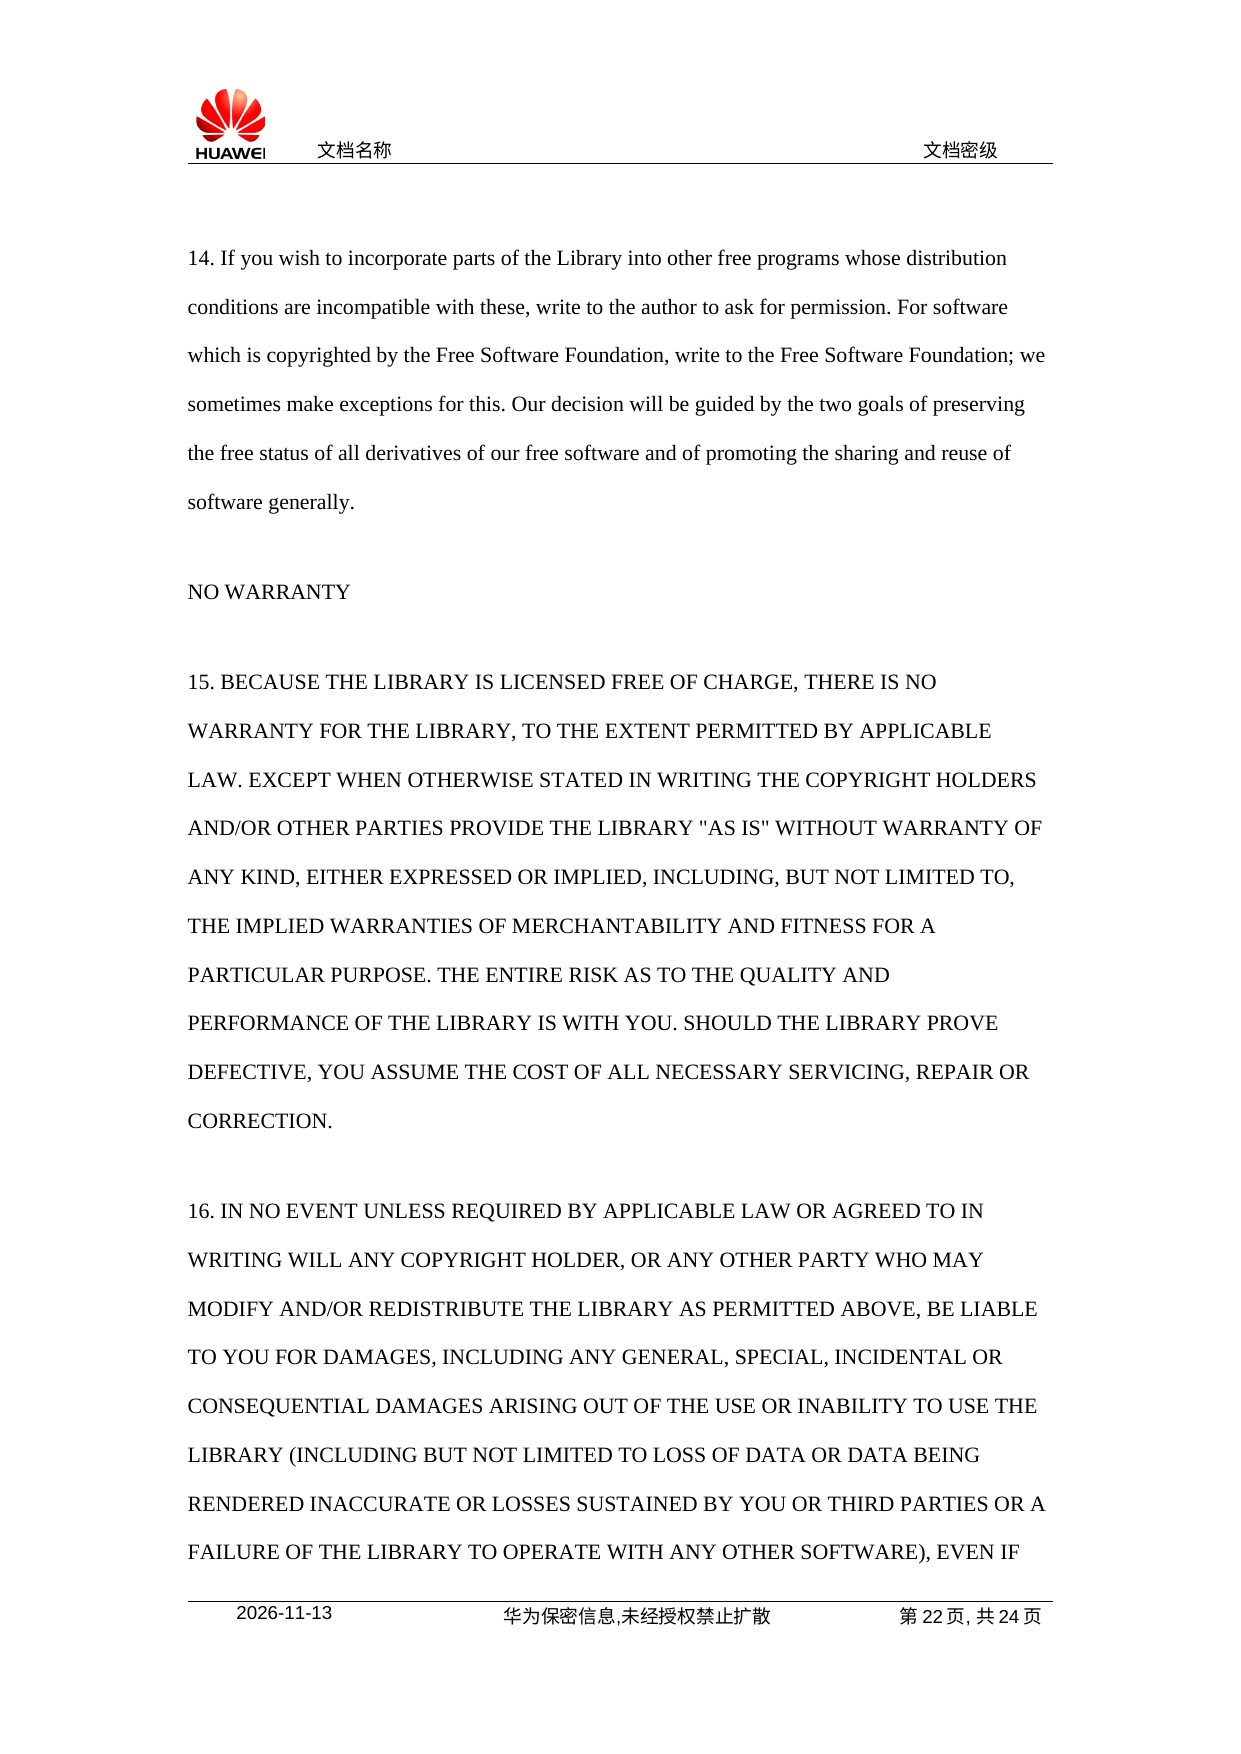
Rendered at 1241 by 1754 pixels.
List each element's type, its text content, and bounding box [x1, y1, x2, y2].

text NO WARRANTY [187, 575, 1053, 608]
text 15. BECAUSE THE LIBRARY IS LICENSED FREE OF CHARGE, THERE IS NO WARRANTY FOR THE LIBRARY, TO THE EXTENT PERMITTED BY APPLICABLE LAW. EXCEPT WHEN OTHERWISE STATED IN WRITING THE COPYRIGHT HOLDERS AND/OR OTHER PARTIES PROVIDE THE LIBRARY "AS IS" WITHOUT WARRANTY OF ANY KIND, EITHER EXPRESSED OR IMPLIED, INCLUDING, BUT NOT LIMITED TO, THE IMPLIED WARRANTIES OF MERCHANTABILITY AND FITNESS FOR A PARTICULAR PURPOSE. THE ENTIRE RISK AS TO THE QUALITY AND PERFORMANCE OF THE LIBRARY IS WITH YOU. SHOULD THE LIBRARY PROVE DEFECTIVE, YOU ASSUME THE COST OF ALL NECESSARY SERVICING, REPAIR OR CORRECTION. [187, 666, 1053, 1137]
picture [196, 89, 265, 159]
text 14. If you wish to incorporate parts of the Library into other free programs whose distribution conditions are incompatible with these, write to the author to ask for permission. For software which is copyrighted by the Free Software Foundation, write to the Free Software Foundation; we sometimes make exceptions for this. Our decision will be guided by the two goals of preserving the free status of all derivatives of our free software and of promoting the sharing and reuse of software generally. [187, 241, 1053, 518]
